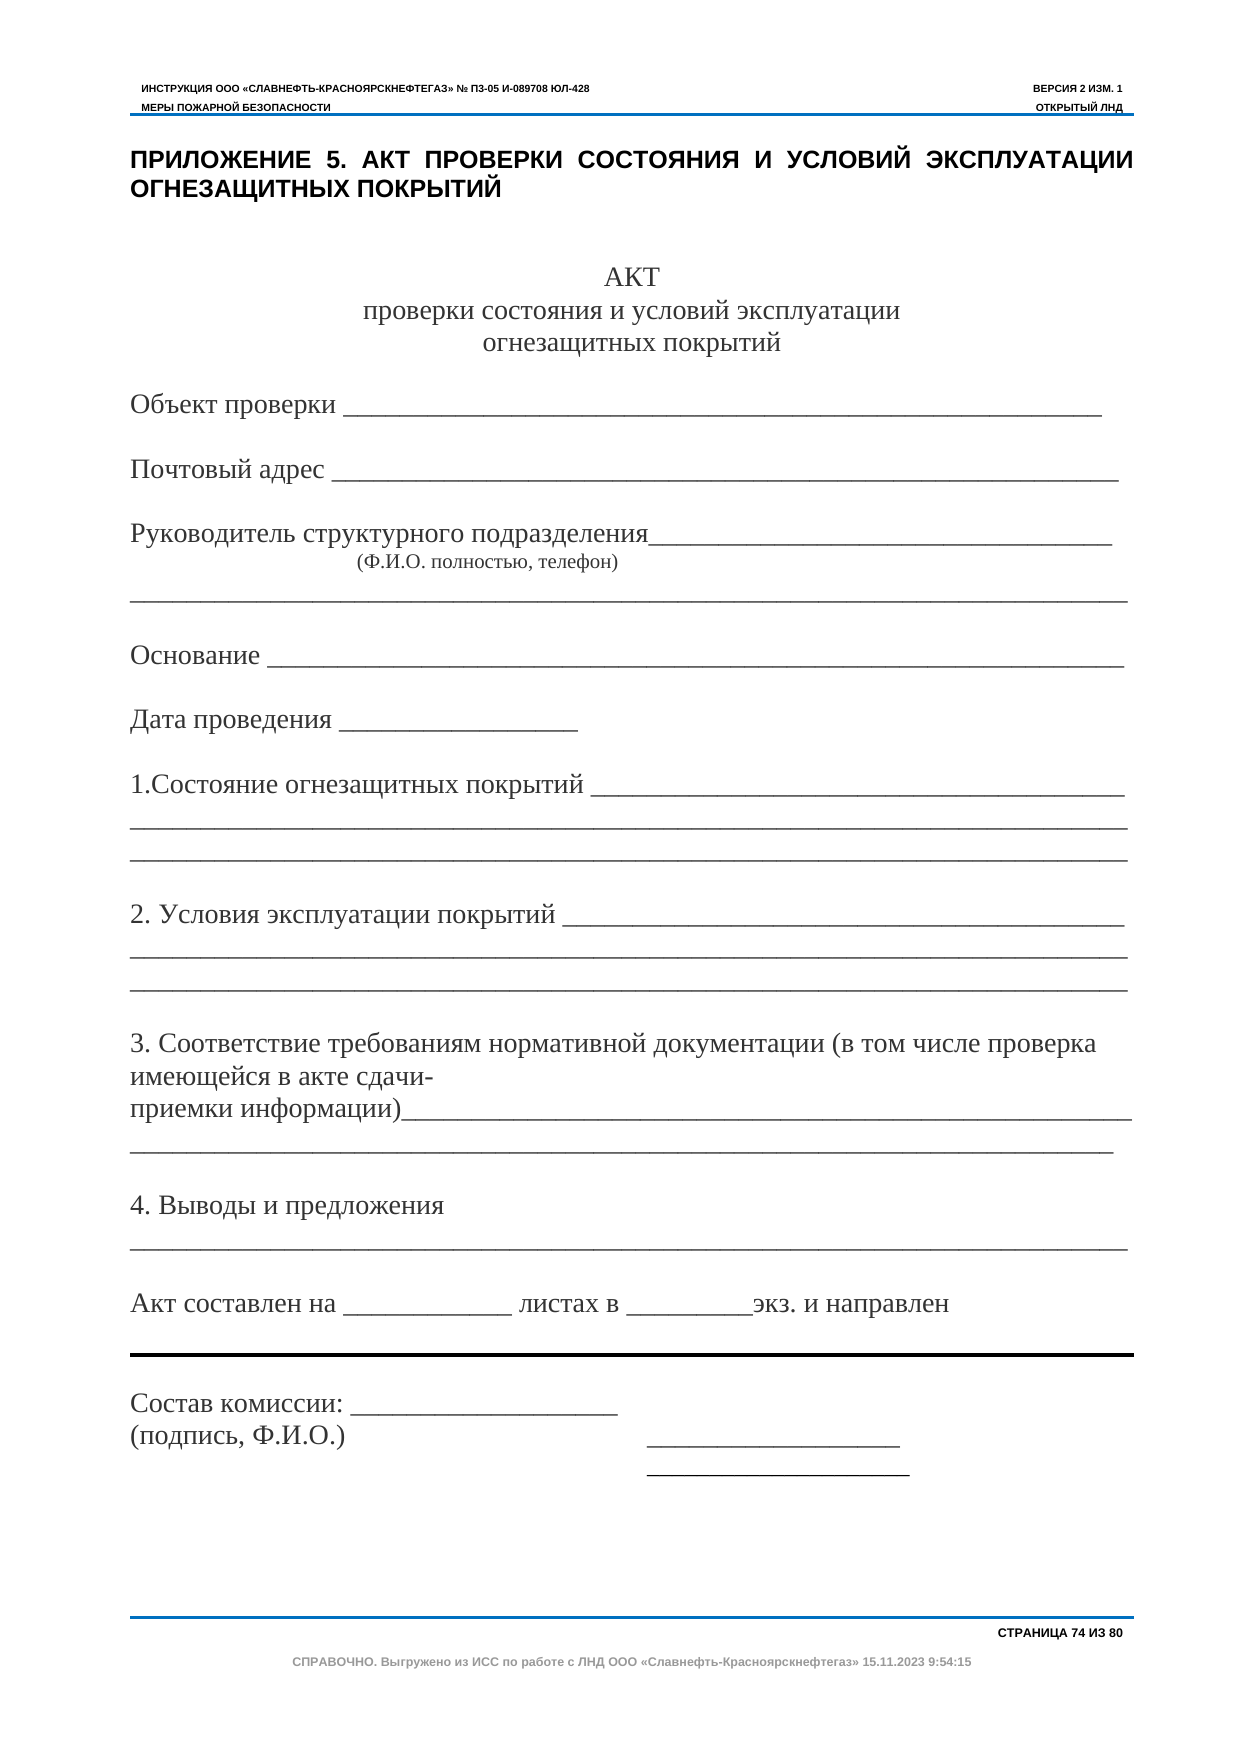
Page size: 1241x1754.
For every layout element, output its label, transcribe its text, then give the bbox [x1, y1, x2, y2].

text АКТ проверки состояния и условий эксплуатации огнезащитных покрытий [130, 261, 1134, 358]
text _____________________ [130, 1451, 1134, 1479]
text Состав комиссии: ___________________ (подпись, Ф.И.О.) __________________ [130, 1386, 1134, 1451]
text Руководитель структурного подразделения_________________________________ (Ф.И.О. полностью, телефон) _______________________________________________________________________ [130, 484, 1134, 605]
text 3. Соответствие требованиям нормативной документации (в том числе проверка имеющейся в акте сдачи-приемки информации)__________________________________________________________________________________________________________________________ [130, 994, 1134, 1156]
text 1.Состояние огнезащитных покрытий ______________________________________ ______________________________________________________________________________________________________________________________________________ [130, 735, 1134, 864]
text Почтовый адрес ________________________________________________________ [130, 419, 1134, 484]
text Объект проверки ______________________________________________________ [130, 387, 1134, 419]
text Дата проведения _________________ [130, 670, 1134, 735]
text 2. Условия эксплуатации покрытий ________________________________________ [130, 864, 1134, 929]
text 4. Выводы и предложения _______________________________________________________________________ [130, 1156, 1134, 1253]
text ПРИЛОЖЕНИЕ 5. АКТ ПРОВЕРКИ СОСТОЯНИЯ И УСЛОВИЙ ЭКСПЛУАТАЦИИ ОГНЕЗАЩИТНЫХ ПОКРЫТИЙ [130, 145, 1134, 203]
text Акт составлен на ____________ листах в _________экз. и направлен [130, 1253, 1134, 1353]
text _______________________________________________________________________ [130, 962, 1134, 994]
text _______________________________________________________________________ [130, 929, 1134, 962]
text Основание _____________________________________________________________ [130, 605, 1134, 670]
